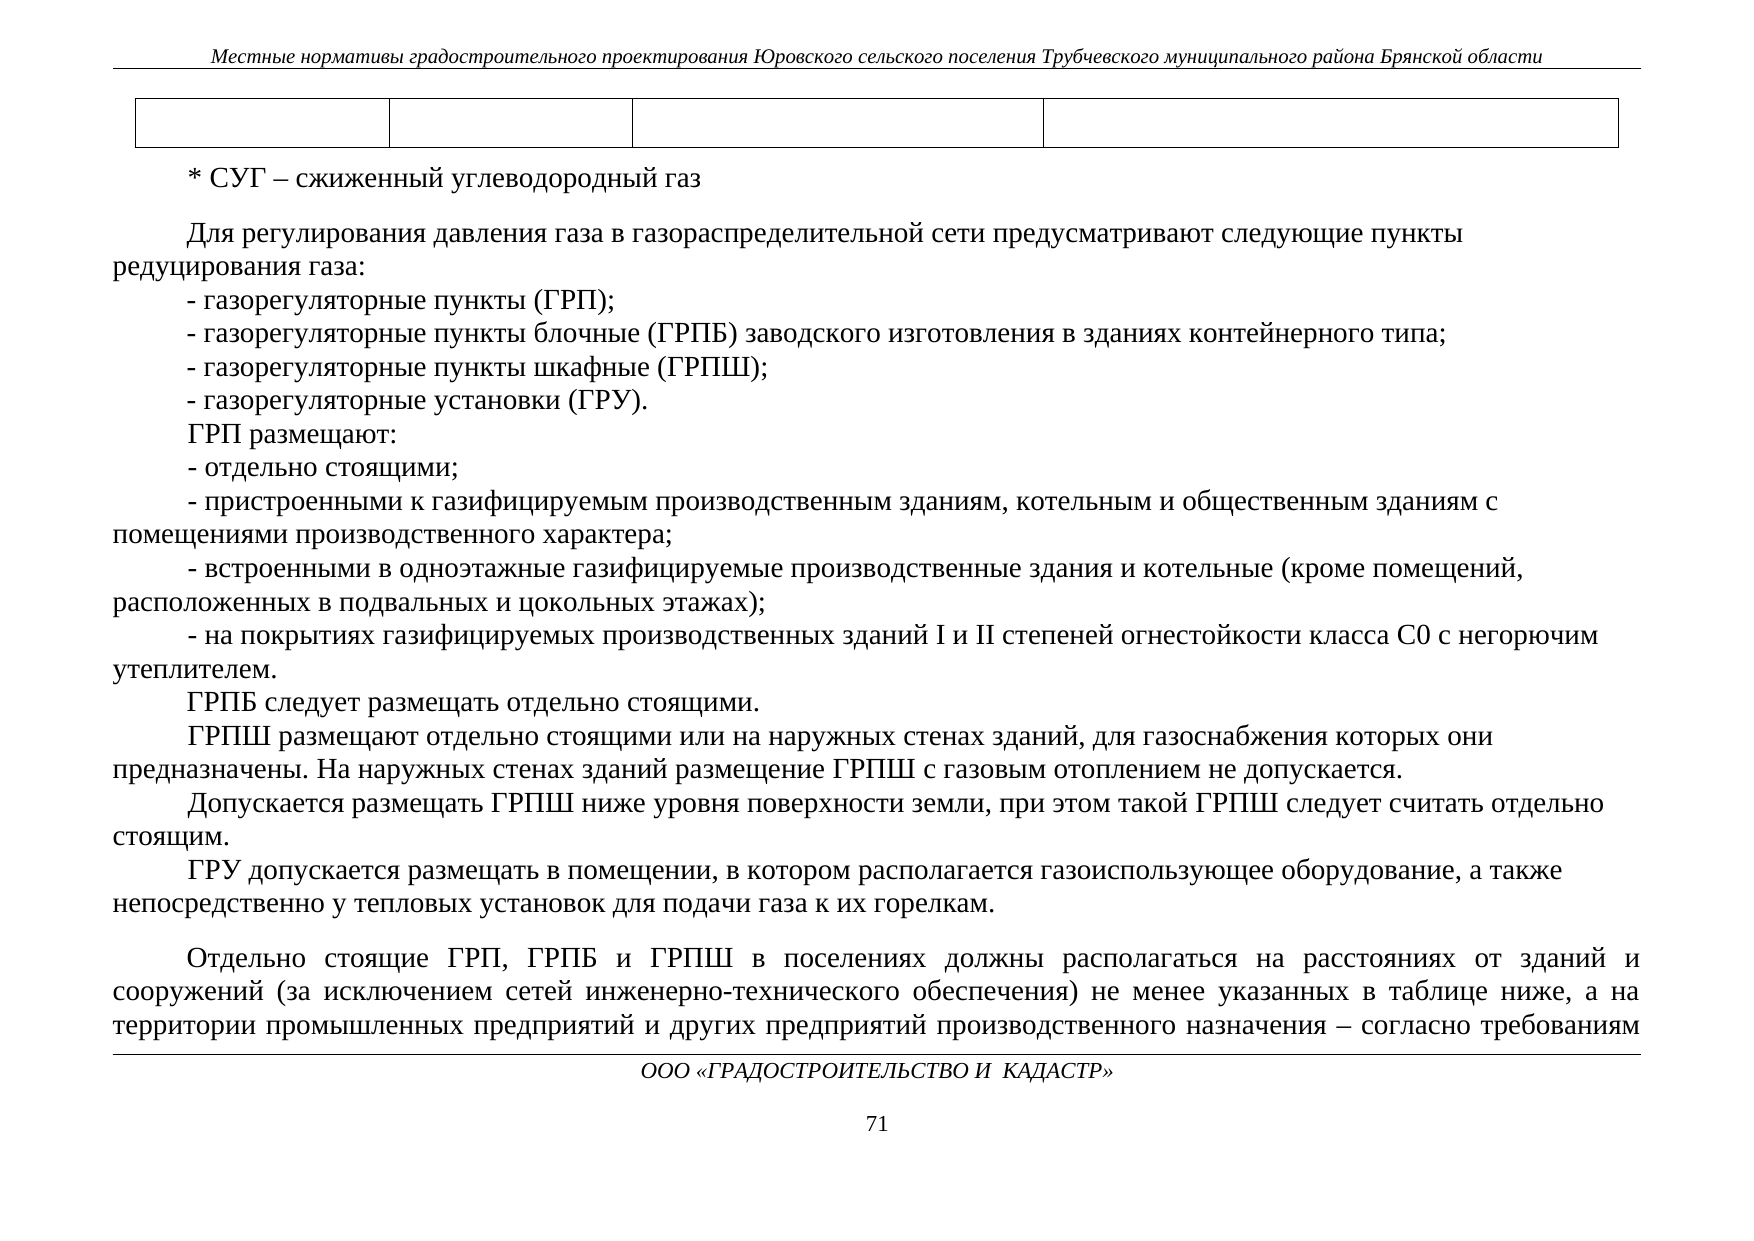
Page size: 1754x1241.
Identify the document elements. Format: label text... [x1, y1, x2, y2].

text - отдельно стоящими; [112, 449, 1641, 483]
text - на покрытиях газифицируемых производственных зданий I и II степеней огнестойкости класса С0 с негорючим утеплителем. [112, 617, 1641, 684]
text - газорегуляторные пункты блочные (ГРПБ) заводского изготовления в зданиях контейнерного типа; [112, 315, 1641, 349]
text ГРП размещают: [112, 416, 1641, 449]
text ГРПШ размещают отдельно стоящими или на наружных стенах зданий, для газоснабжения которых они предназначены. На наружных стенах зданий размещение ГРПШ с газовым отоплением не допускается. [112, 718, 1641, 785]
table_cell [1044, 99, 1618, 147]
text Для регулирования давления газа в газораспределительной сети предусматривают следующие пункты редуцирования газа: [112, 215, 1641, 282]
text - газорегуляторные пункты шкафные (ГРПШ); [112, 349, 1641, 382]
text - газорегуляторные установки (ГРУ). [112, 382, 1641, 416]
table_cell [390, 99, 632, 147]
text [112, 940, 1641, 1041]
text - встроенными в одноэтажные газифицируемые производственные здания и котельные (кроме помещений, расположенных в подвальных и цокольных этажах); [112, 550, 1641, 617]
text Допускается размещать ГРПШ ниже уровня поверхности земли, при этом такой ГРПШ следует считать отдельно стоящим. [112, 785, 1641, 852]
text ГРУ допускается размещать в помещении, в котором располагается газоиспользующее оборудование, а также непосредственно у тепловых установок для подачи газа к их горелкам. [112, 852, 1641, 919]
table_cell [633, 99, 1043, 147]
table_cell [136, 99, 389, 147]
text - газорегуляторные пункты (ГРП); [112, 282, 1641, 315]
text * СУГ – сжиженный углеводородный газ [112, 161, 1641, 194]
text ГРПБ следует размещать отдельно стоящими. [112, 684, 1641, 718]
text - пристроенными к газифицируемым производственным зданиям, котельным и общественным зданиям с помещениями производственного характера; [112, 483, 1641, 550]
